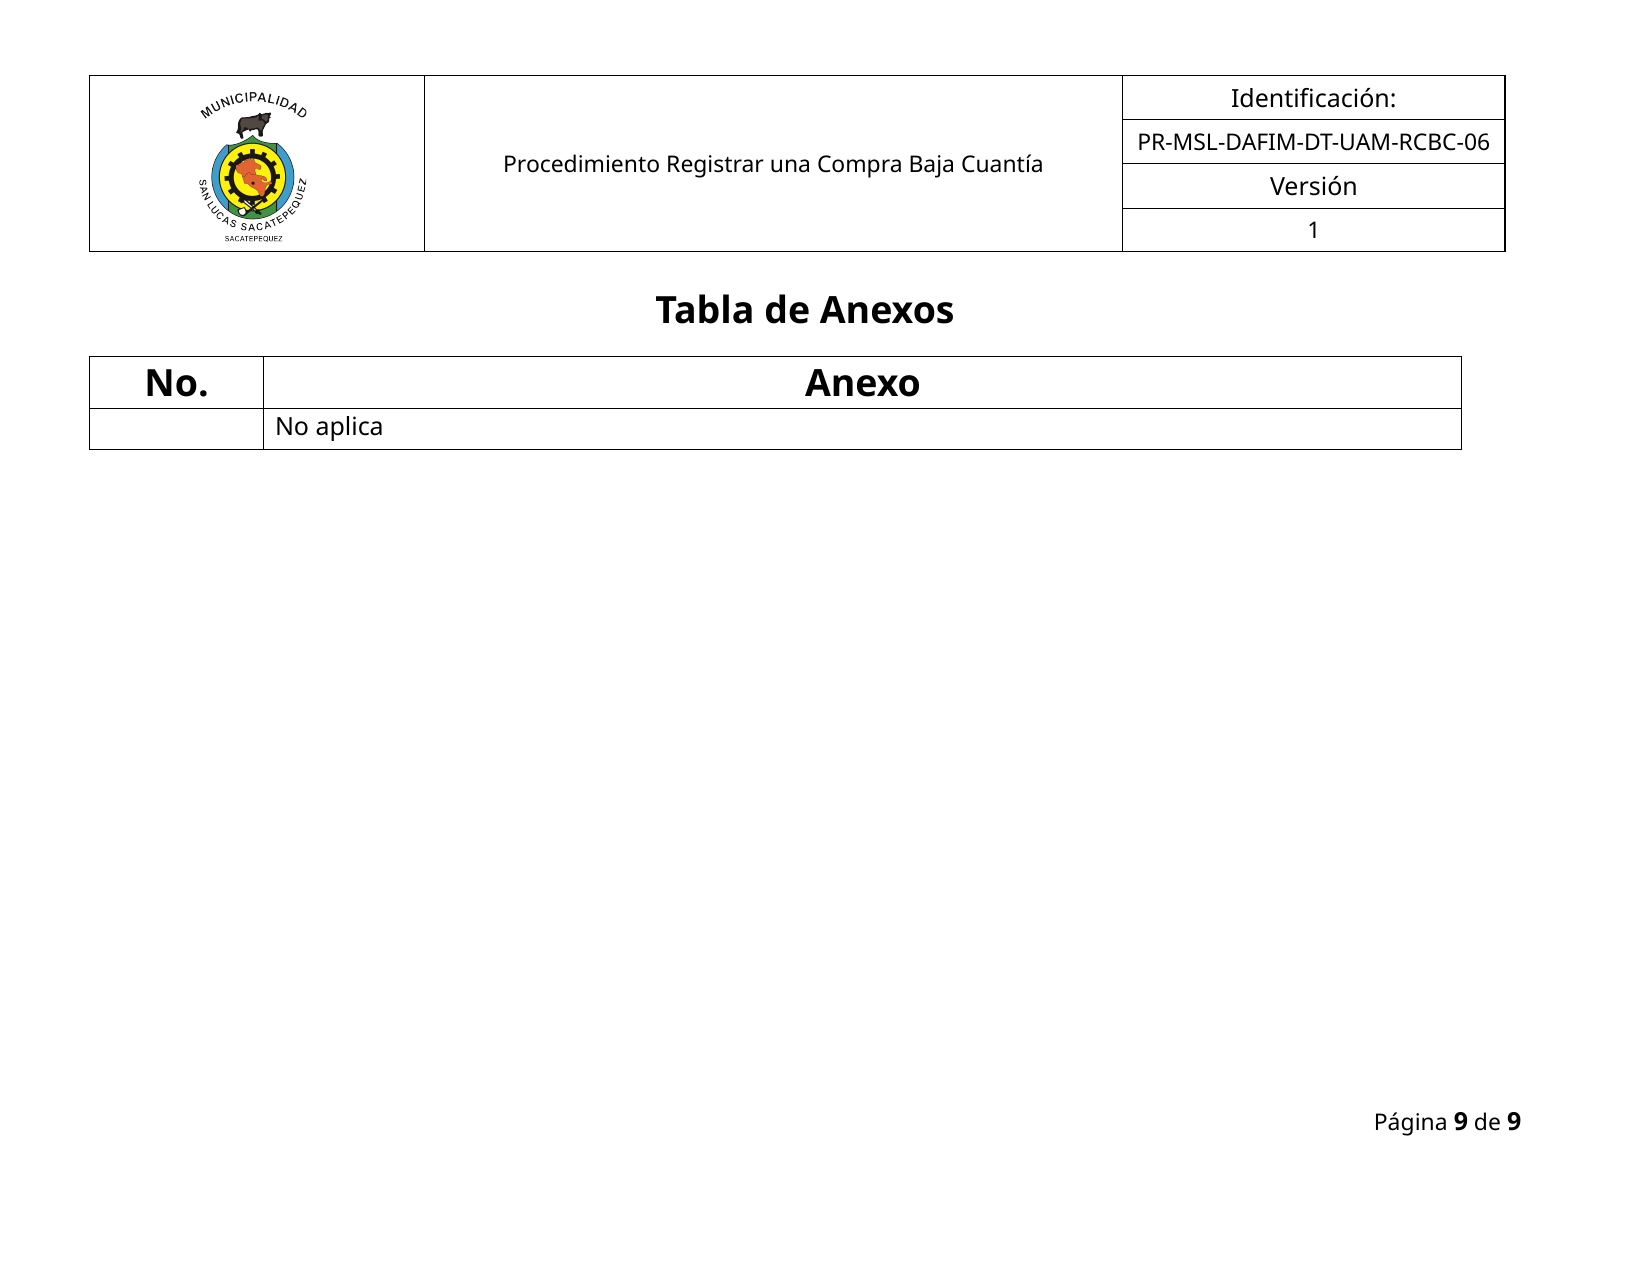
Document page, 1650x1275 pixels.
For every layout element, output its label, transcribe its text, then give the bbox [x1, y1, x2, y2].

table_cell No aplica [264, 409, 1461, 449]
table_header Anexo [264, 357, 1461, 408]
picture [199, 92, 307, 242]
text Tabla de Anexos [89, 284, 1521, 335]
table_header No. [90, 357, 263, 408]
table_cell [90, 409, 263, 449]
